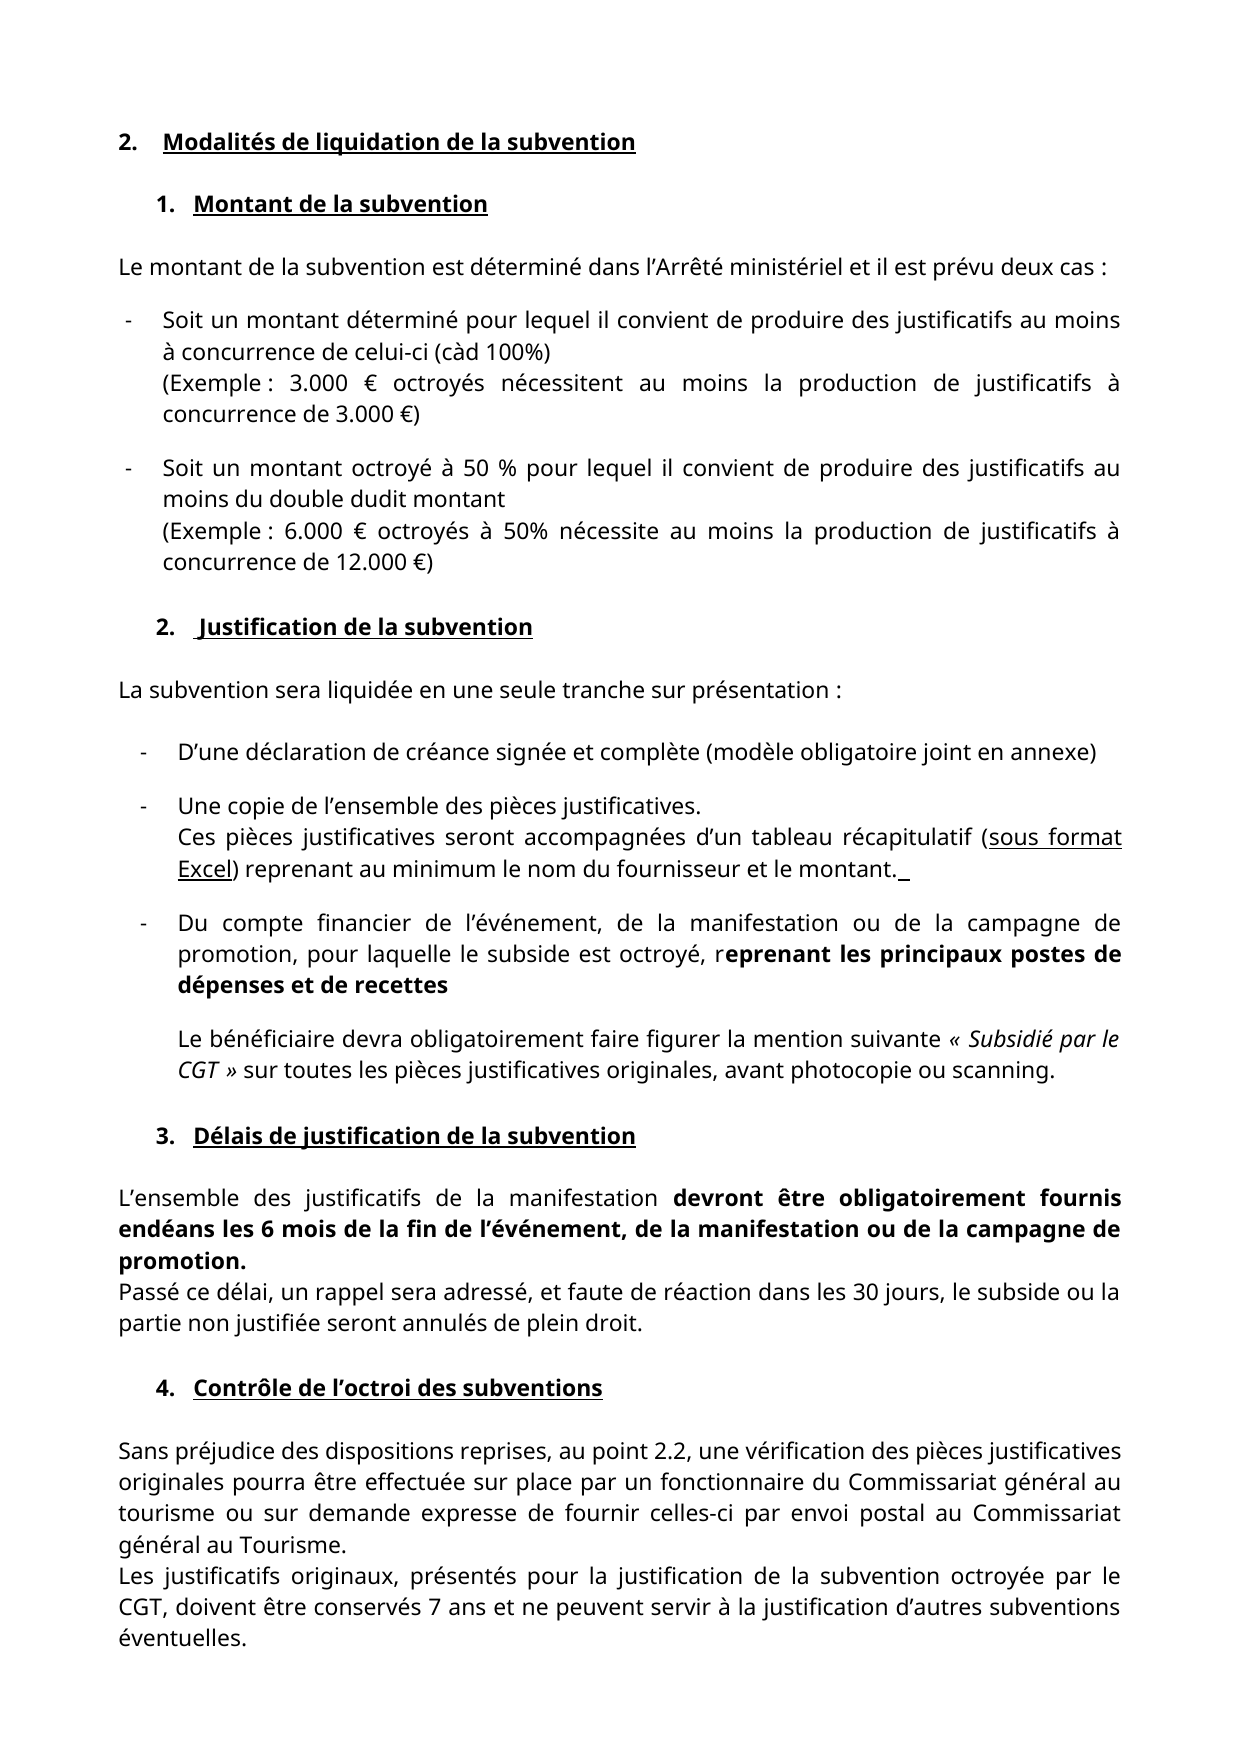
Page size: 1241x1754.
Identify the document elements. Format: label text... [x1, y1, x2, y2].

list Soit un montant déterminé pour lequel il convient de produire des justificatifs au moins à concurrence de celui-ci (càd 100%) [125, 304, 1122, 367]
list Une copie de l’ensemble des pièces justificatives. [140, 790, 1122, 821]
list Modalités de liquidation de la subvention [118, 125, 1122, 157]
text Le bénéficiaire devra obligatoirement faire figurer la mention suivante « Subsidié par le CGT » sur toutes les pièces justificatives originales, avant photocopie ou scanning. [177, 1023, 1122, 1086]
list Justification de la subvention [156, 611, 1122, 642]
list Délais de justification de la subvention [156, 1119, 1122, 1151]
list Montant de la subvention [156, 188, 1122, 219]
text Sans préjudice des dispositions reprises, au point 2.2, une vérification des pièces justificatives originales pourra être effectuée sur place par un fonctionnaire du Commissariat général au tourisme ou sur demande expresse de fournir celles-ci par envoi postal au Commissariat général au Tourisme. [118, 1435, 1122, 1560]
text Ces pièces justificatives seront accompagnées d’un tableau récapitulatif (sous format Excel) reprenant au minimum le nom du fournisseur et le montant. [177, 821, 1122, 884]
text La subvention sera liquidée en une seule tranche sur présentation : [118, 674, 1122, 705]
list Contrôle de l’octroi des subventions [156, 1372, 1122, 1404]
list D’une déclaration de créance signée et complète (modèle obligatoire joint en annexe) [140, 736, 1122, 767]
text (Exemple : 6.000 € octroyés à 50% nécessite au moins la production de justificatifs à concurrence de 12.000 €) [162, 514, 1122, 577]
list Du compte financier de l’événement, de la manifestation ou de la campagne de promotion, pour laquelle le subside est octroyé, reprenant les principaux postes de dépenses et de recettes [140, 907, 1122, 1000]
list Soit un montant octroyé à 50 % pour lequel il convient de produire des justificatifs au moins du double dudit montant [125, 452, 1122, 514]
text Passé ce délai, un rappel sera adressé, et faute de réaction dans les 30 jours, le subside ou la partie non justifiée seront annulés de plein droit. [118, 1276, 1122, 1338]
text Le montant de la subvention est déterminé dans l’Arrêté ministériel et il est prévu deux cas : [118, 250, 1122, 282]
text L’ensemble des justificatifs de la manifestation devront être obligatoirement fournis endéans les 6 mois de la fin de l’événement, de la manifestation ou de la campagne de promotion. [118, 1182, 1122, 1276]
text Les justificatifs originaux, présentés pour la justification de la subvention octroyée par le CGT, doivent être conservés 7 ans et ne peuvent servir à la justification d’autres subventions éventuelles. [118, 1560, 1122, 1654]
text (Exemple : 3.000 € octroyés nécessitent au moins la production de justificatifs à concurrence de 3.000 €) [162, 367, 1122, 429]
